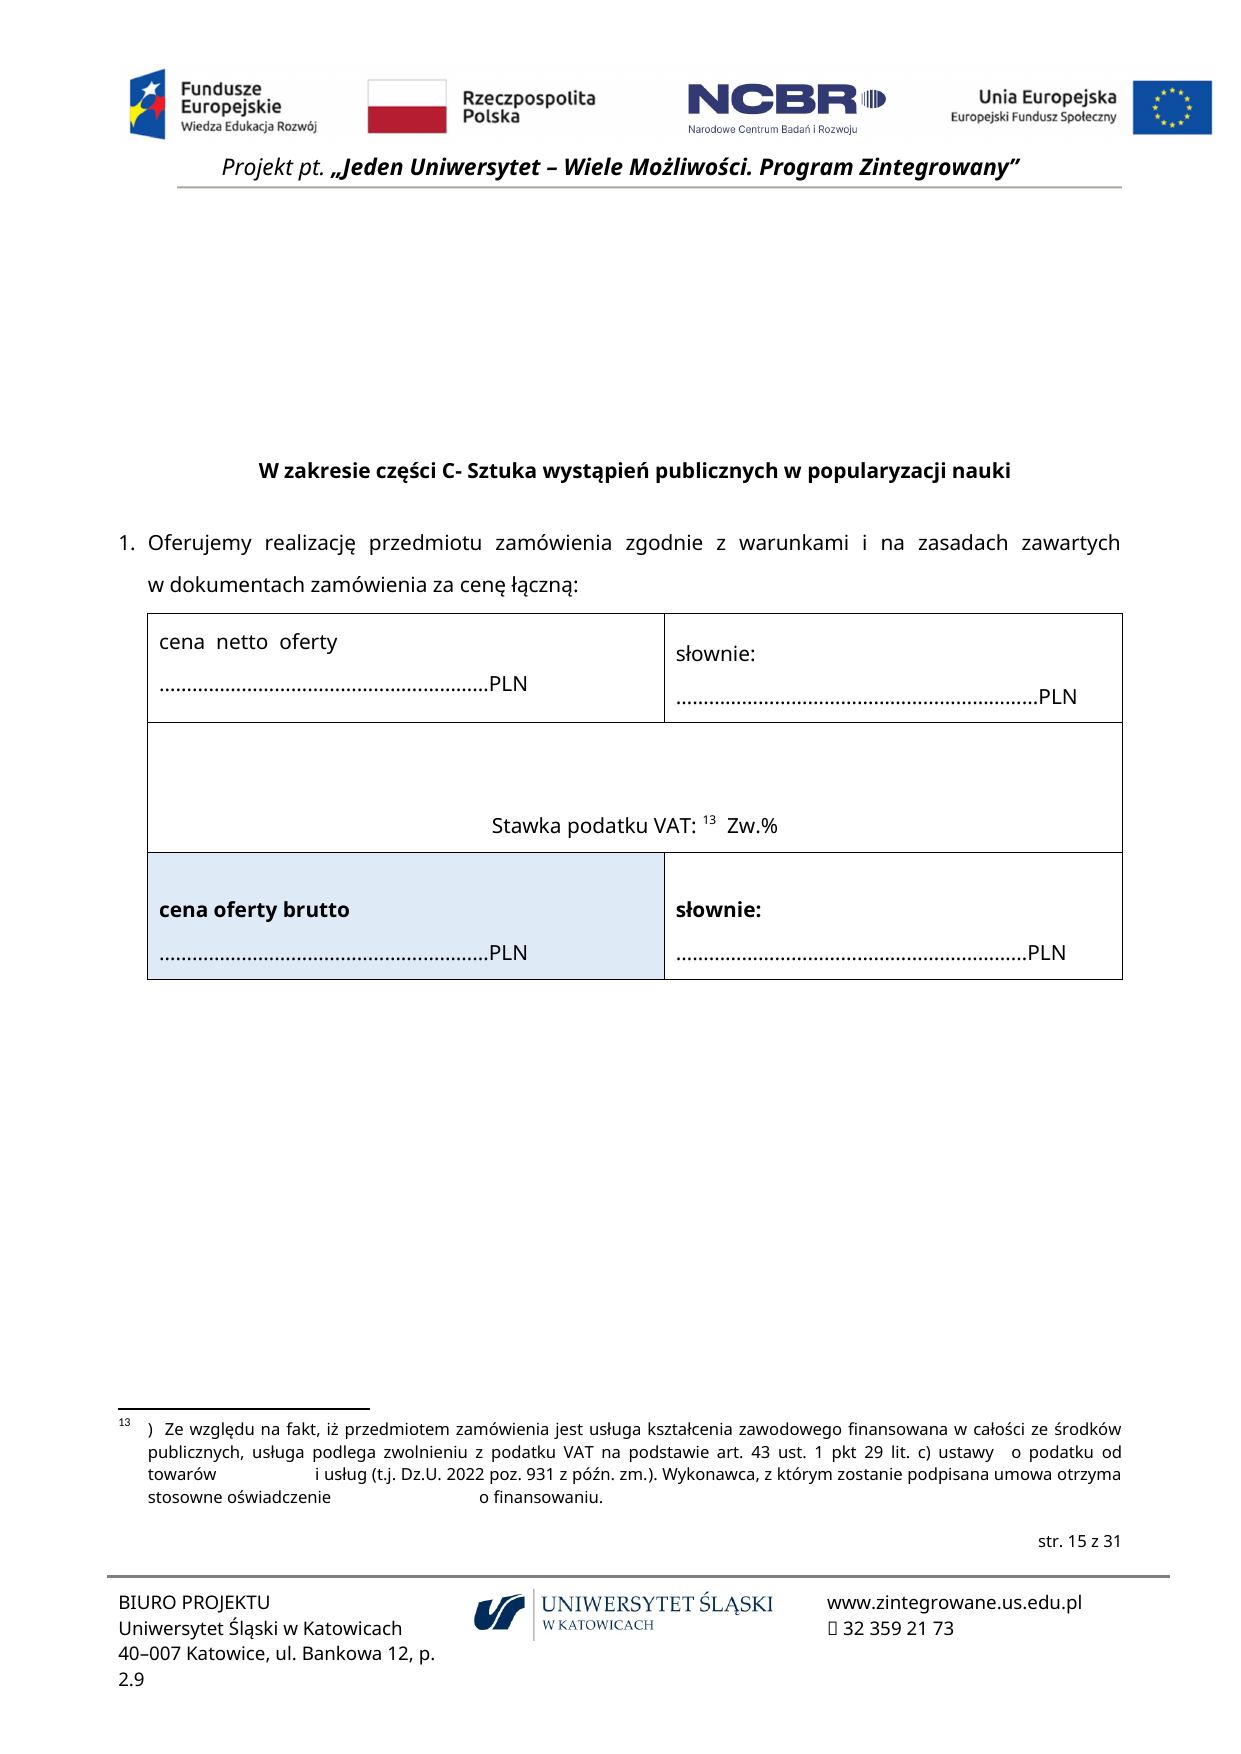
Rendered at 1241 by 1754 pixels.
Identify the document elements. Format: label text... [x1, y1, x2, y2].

table_cell cena oferty brutto …………………………………..…….…………PLN [148, 853, 664, 979]
table_cell słownie: ………………………………………….……………PLN [665, 853, 1122, 979]
picture [118, 59, 1217, 147]
picture [472, 1589, 773, 1641]
table_header cena netto oferty …………………………………..…….…………PLN [148, 614, 664, 722]
subtitle W zakresie części C- Sztuka wystąpień publicznych w popularyzacji nauki [148, 456, 1122, 485]
subtitle Oferujemy realizację przedmiotu zamówienia zgodnie z warunkami i na zasadach zawartych w dokumentach zamówienia za cenę łączną: [118, 528, 1122, 599]
table_header słownie: ………………………………………………………...PLN [665, 614, 1122, 722]
table_cell Stawka podatku VAT: Zw.% [148, 723, 1122, 852]
